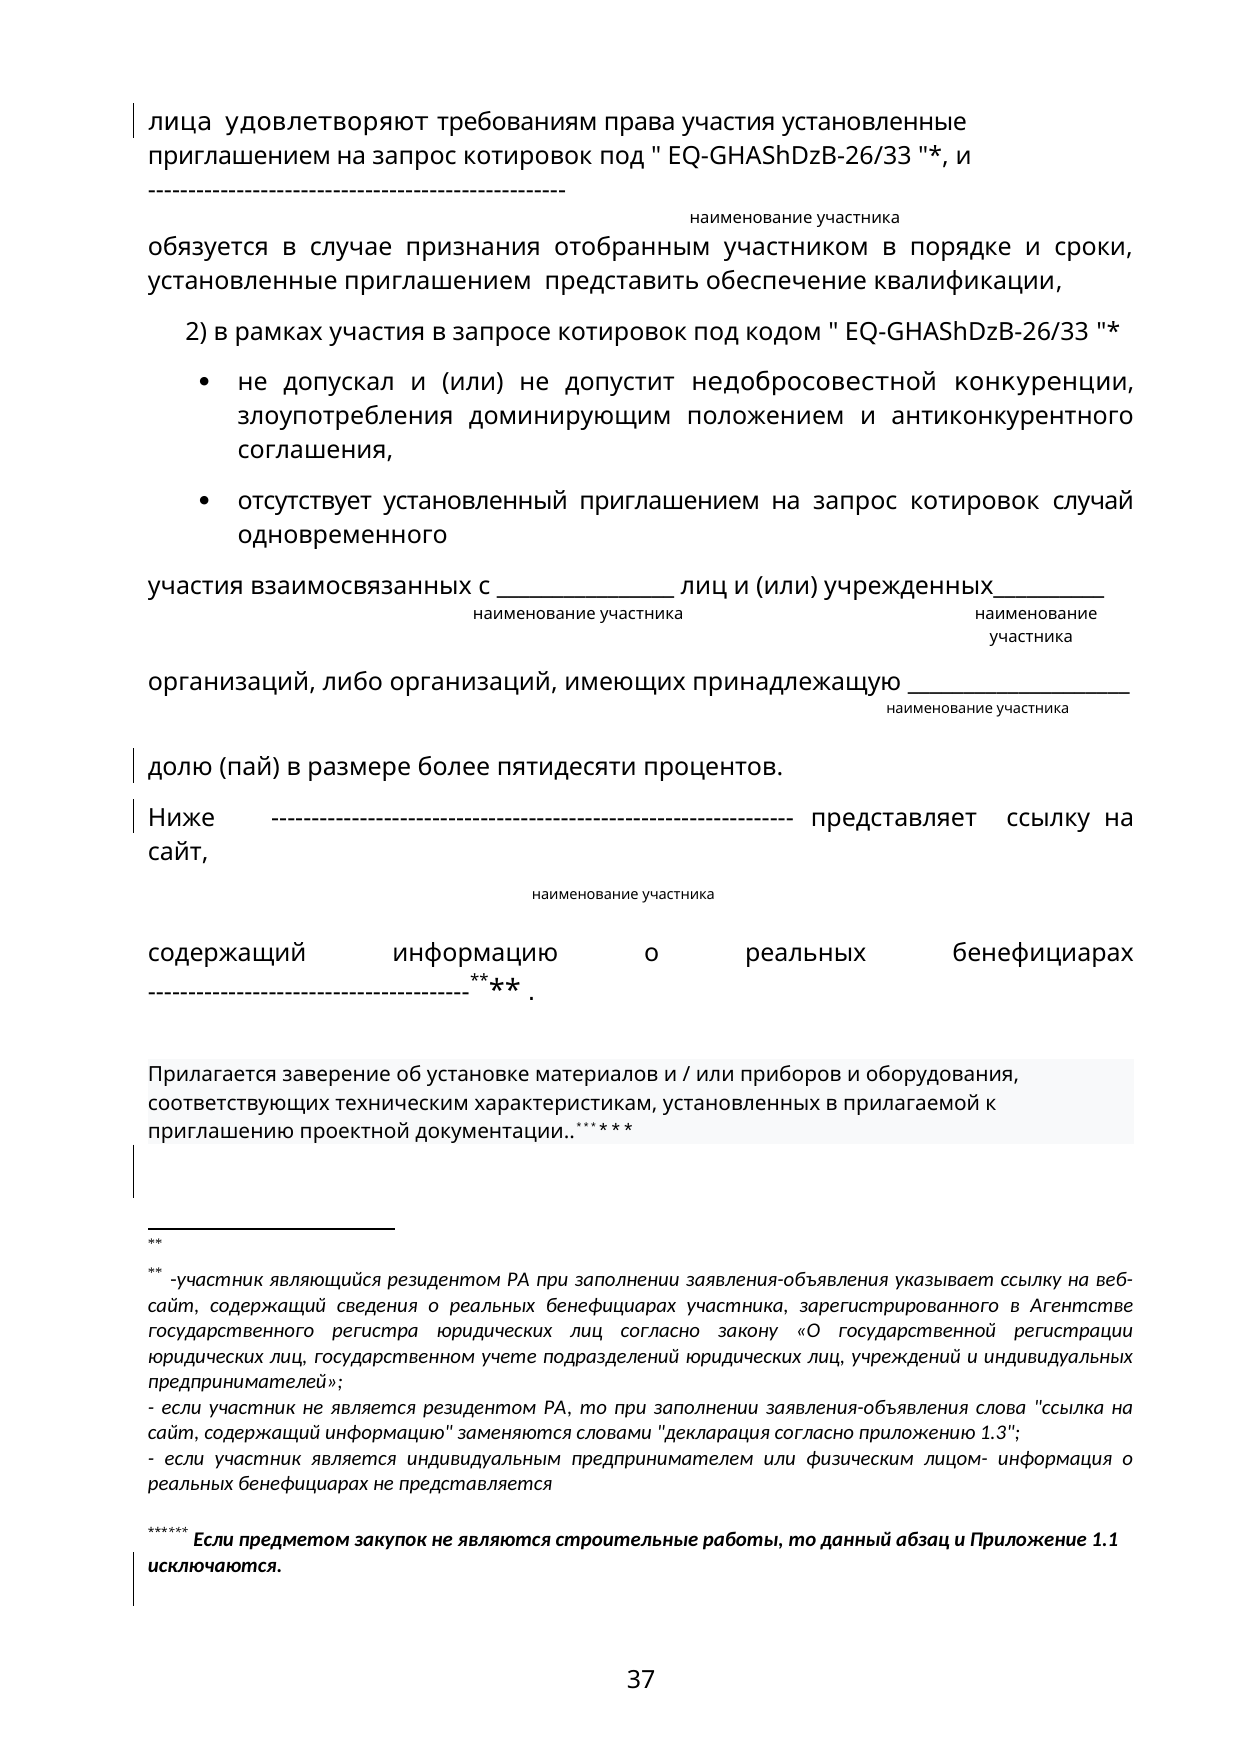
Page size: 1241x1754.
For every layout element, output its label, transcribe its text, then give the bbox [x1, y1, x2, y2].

text Прилагается заверение об установке материалов и / или приборов и оборудования, соответствующих техническим характеристикам, установленных в прилагаемой к приглашению проектной документации..*** [148, 1059, 1134, 1144]
text участника [989, 624, 1134, 647]
list отсутствует установленный приглашением на запрос котировок случай одновременного [200, 483, 1134, 551]
text наименование участника [532, 884, 1134, 918]
text обязуется в случае признания отобранным участником в порядке и сроки, установленные приглашением представить обеспечение квалификации, [148, 228, 1134, 296]
list не допускал и (или) не допустит недобросовестной конкуренции, злоупотребления доминирующим положением и антиконкурентного соглашения, [200, 364, 1134, 466]
text наименование участника наименование [473, 602, 1134, 624]
text содержащий информацию о реальных бенефициарах ----------------------------------------** . [148, 935, 1134, 1008]
text долю (пай) в размере более пятидесяти процентов. [148, 748, 1134, 782]
text лица удовлетворяют требованиям права участия установленные приглашением на запрос котировок под " EQ-GHAShDzB-26/33 "*, и ---------------------------------------------------- [148, 103, 1134, 206]
text Ниже ----------------------------------------------------------------- представляет ссылку на сайт, [148, 799, 1134, 867]
text наименование участника [886, 698, 1134, 732]
text 2) в рамках участия в запросе котировок под кодом " EQ-GHAShDzB-26/33 "* [185, 313, 1134, 347]
text наименование участника [148, 206, 1134, 228]
text организаций, либо организаций, имеющих принадлежащую ____________________ [148, 664, 1134, 698]
text участия взаимосвязанных с ________________ лиц и (или) учрежденных__________ [148, 567, 1134, 602]
